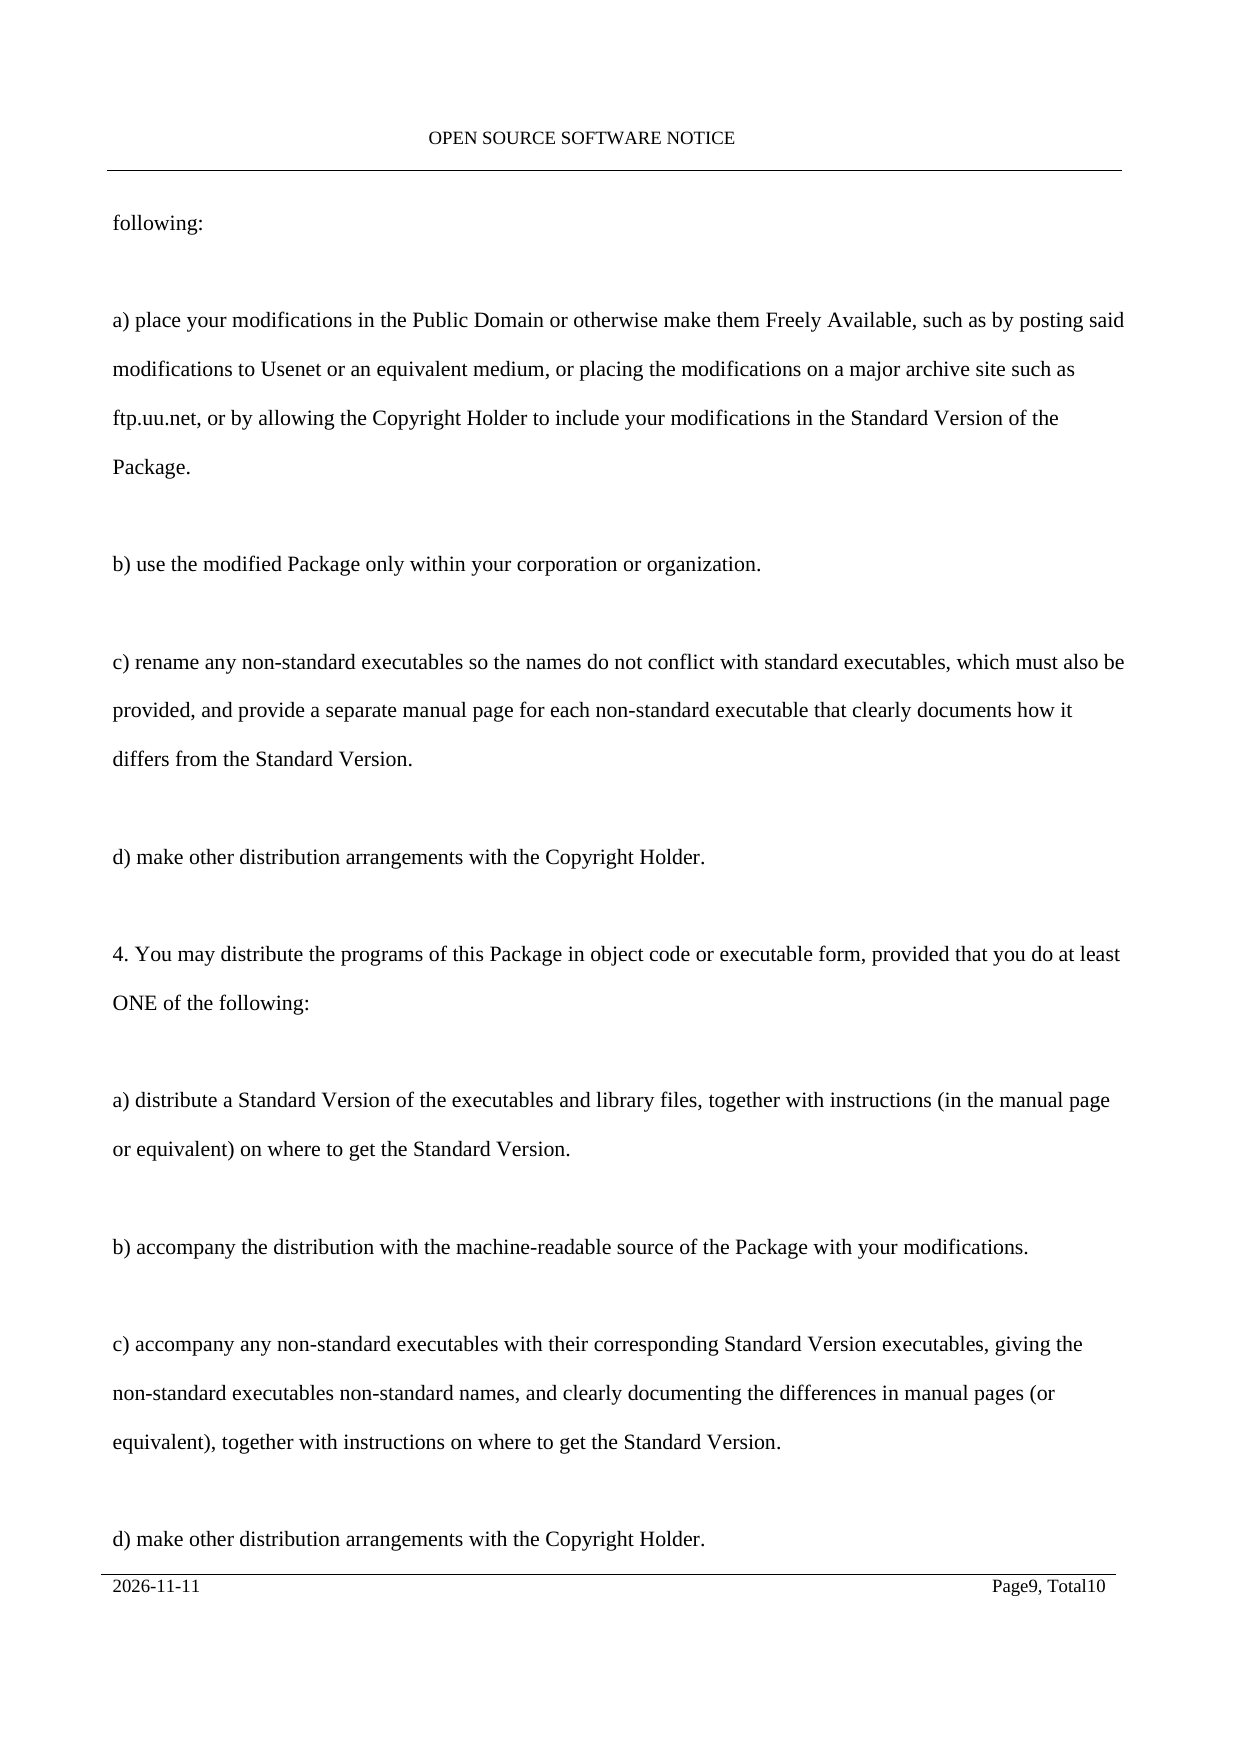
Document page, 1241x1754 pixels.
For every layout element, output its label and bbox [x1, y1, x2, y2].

text [112, 206, 1128, 1555]
